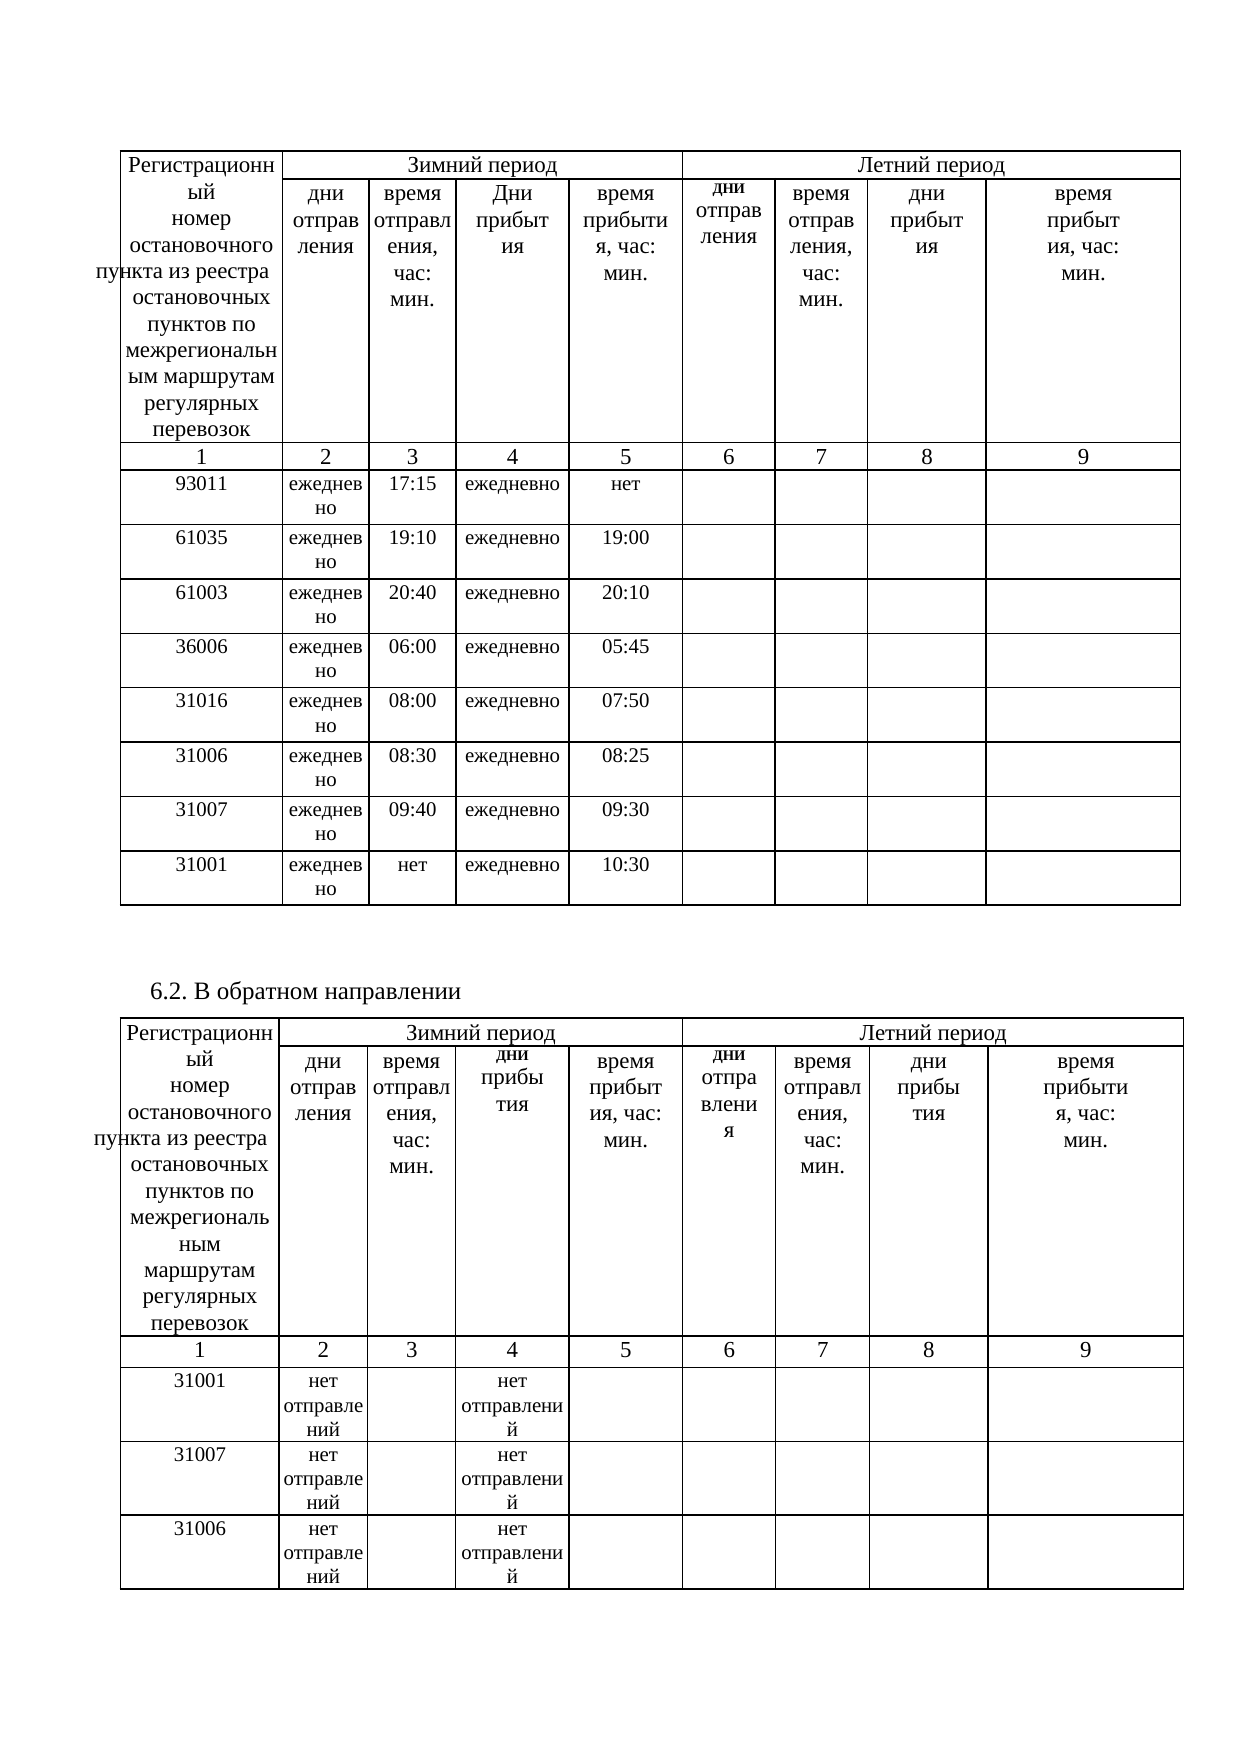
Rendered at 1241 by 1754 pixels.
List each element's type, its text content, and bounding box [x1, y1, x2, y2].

table_cell ежедневно [457, 580, 568, 632]
table_cell ДНИ отпра влени я [683, 1047, 775, 1335]
table_cell [683, 580, 774, 632]
table_cell [570, 1442, 682, 1514]
table_cell ежедневно [283, 852, 368, 904]
table_cell 05:45 [570, 634, 682, 687]
table_cell Дни прибыт ия [457, 180, 568, 441]
table_cell [776, 525, 867, 578]
table_cell 09:40 [370, 797, 455, 850]
table_cell [989, 1516, 1183, 1588]
table_cell [776, 1368, 869, 1441]
table_header Зимний период [280, 1019, 682, 1045]
table_cell 3 [368, 1337, 455, 1367]
table_cell [987, 688, 1180, 741]
table_cell [776, 634, 867, 687]
table_cell [868, 471, 985, 524]
table_cell [683, 634, 774, 687]
table_cell 17:15 [370, 471, 455, 524]
table_cell нет отправлений [456, 1368, 568, 1441]
table_cell дни отправ ления [280, 1047, 367, 1335]
table_cell 61003 [121, 580, 282, 632]
table_cell [776, 797, 867, 850]
table_cell [570, 1368, 682, 1441]
table_cell 09:30 [570, 797, 682, 850]
table_cell [868, 852, 985, 904]
table_cell 1 [121, 443, 282, 469]
table_cell 7 [776, 443, 867, 469]
table_cell 19:00 [570, 525, 682, 578]
table_cell время прибыти я, час: мин. [989, 1047, 1183, 1335]
table_cell [683, 688, 774, 741]
table_cell 08:30 [370, 743, 455, 796]
table_cell нет отправлений [280, 1442, 367, 1514]
table_cell [868, 580, 985, 632]
table_cell 31006 [121, 743, 282, 796]
table_cell [868, 525, 985, 578]
table_cell [683, 797, 774, 850]
table_cell [776, 688, 867, 741]
table_cell дни прибыт ия [868, 180, 985, 441]
table_cell 6 [683, 1337, 775, 1367]
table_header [121, 1019, 278, 1335]
table_cell [368, 1442, 455, 1514]
table_cell 31001 [121, 852, 282, 904]
table_cell нет отправлений [280, 1368, 367, 1441]
table_cell нет отправлений [456, 1516, 568, 1588]
table_cell нет [570, 471, 682, 524]
table_cell ежедневно [457, 743, 568, 796]
table_cell 19:10 [370, 525, 455, 578]
table_cell [683, 743, 774, 796]
table_cell ежедневно [283, 580, 368, 632]
table_cell [987, 743, 1180, 796]
table_cell ежедневно [283, 688, 368, 741]
table_cell 9 [989, 1337, 1183, 1367]
table_cell ежедневно [457, 688, 568, 741]
table_cell 20:40 [370, 580, 455, 632]
table_cell [776, 471, 867, 524]
table_cell время прибыти я, час: мин. [570, 180, 682, 441]
table_cell ежедневно [283, 525, 368, 578]
table_cell 6 [683, 443, 774, 469]
table_cell 5 [570, 443, 682, 469]
table_cell ДНИ прибы тия [456, 1047, 568, 1335]
table_cell дни отправ ления [283, 180, 368, 441]
table_cell [776, 852, 867, 904]
table_cell [868, 634, 985, 687]
table_cell 9 [987, 443, 1180, 469]
table_cell [987, 580, 1180, 632]
table_cell время отправ ления, час: мин. [776, 180, 867, 441]
table_cell [683, 525, 774, 578]
table_cell ежедневно [457, 634, 568, 687]
table_cell [683, 471, 774, 524]
table_cell нет отправлений [280, 1516, 367, 1588]
table_cell 20:10 [570, 580, 682, 632]
table_cell время прибыт ия, час: мин. [987, 180, 1180, 441]
table_cell 4 [457, 443, 568, 469]
table_cell [870, 1368, 987, 1441]
table_cell 7 [776, 1337, 869, 1367]
table_cell [987, 634, 1180, 687]
table_cell 3 [370, 443, 455, 469]
table_cell 08:00 [370, 688, 455, 741]
table_cell [683, 1516, 775, 1588]
table_cell [368, 1368, 455, 1441]
table_cell [987, 852, 1180, 904]
table_cell 8 [868, 443, 985, 469]
table_cell [987, 525, 1180, 578]
table_cell ежедневно [457, 525, 568, 578]
table_cell [987, 471, 1180, 524]
table_cell [776, 743, 867, 796]
table_cell 1 [121, 1337, 278, 1367]
table_cell 06:00 [370, 634, 455, 687]
table_cell ДНИ отправ ления [683, 180, 774, 441]
table_cell 31001 [121, 1368, 278, 1441]
table_cell [870, 1516, 987, 1588]
table_cell ежедневно [283, 471, 368, 524]
table_cell 36006 [121, 634, 282, 687]
table_cell [868, 743, 985, 796]
table_cell [776, 580, 867, 632]
table_cell 61035 [121, 525, 282, 578]
table_cell 31006 [121, 1516, 278, 1588]
table_header Летний период [683, 1019, 1183, 1045]
table_header Зимний период [283, 152, 682, 178]
table_cell [776, 1516, 869, 1588]
table_cell 10:30 [570, 852, 682, 904]
table_cell [868, 688, 985, 741]
table_cell 31007 [121, 797, 282, 850]
table_cell [368, 1516, 455, 1588]
table_cell время отправл ения, час: мин. [370, 180, 455, 441]
table_cell ежедневно [457, 471, 568, 524]
table_cell 2 [280, 1337, 367, 1367]
table_cell ежедневно [283, 743, 368, 796]
table_cell [776, 1442, 869, 1514]
text 6.2. В обратном направлении [150, 976, 1090, 1005]
table_cell 2 [283, 443, 368, 469]
table_cell 31016 [121, 688, 282, 741]
table_cell 5 [570, 1337, 682, 1367]
table_cell [683, 1368, 775, 1441]
table_cell время прибыт ия, час: мин. [570, 1047, 682, 1335]
table_cell 31007 [121, 1442, 278, 1514]
table_cell [868, 797, 985, 850]
table_cell [870, 1442, 987, 1514]
table_cell дни прибы тия [870, 1047, 987, 1335]
table_cell ежедневно [283, 797, 368, 850]
table_cell нет отправлений [456, 1442, 568, 1514]
table_cell [989, 1368, 1183, 1441]
table_header Регистрационный номер остановочного пункта из реестра остановочных пунктов по межрегиональным маршрутам регулярных перевозок [121, 152, 282, 441]
table_cell [570, 1516, 682, 1588]
table_cell время отправл ения, час: мин. [776, 1047, 869, 1335]
table_cell 8 [870, 1337, 987, 1367]
table_cell ежедневно [283, 634, 368, 687]
table_header Летний период [683, 152, 1180, 178]
table_cell ежедневно [457, 852, 568, 904]
table_cell ежедневно [457, 797, 568, 850]
table_cell нет [370, 852, 455, 904]
table_cell [987, 797, 1180, 850]
table_cell 4 [456, 1337, 568, 1367]
table_cell 93011 [121, 471, 282, 524]
table_cell [683, 1442, 775, 1514]
table_cell время отправл ения, час: мин. [368, 1047, 455, 1335]
table_cell [989, 1442, 1183, 1514]
table_cell 08:25 [570, 743, 682, 796]
table_cell [683, 852, 774, 904]
table_cell 07:50 [570, 688, 682, 741]
